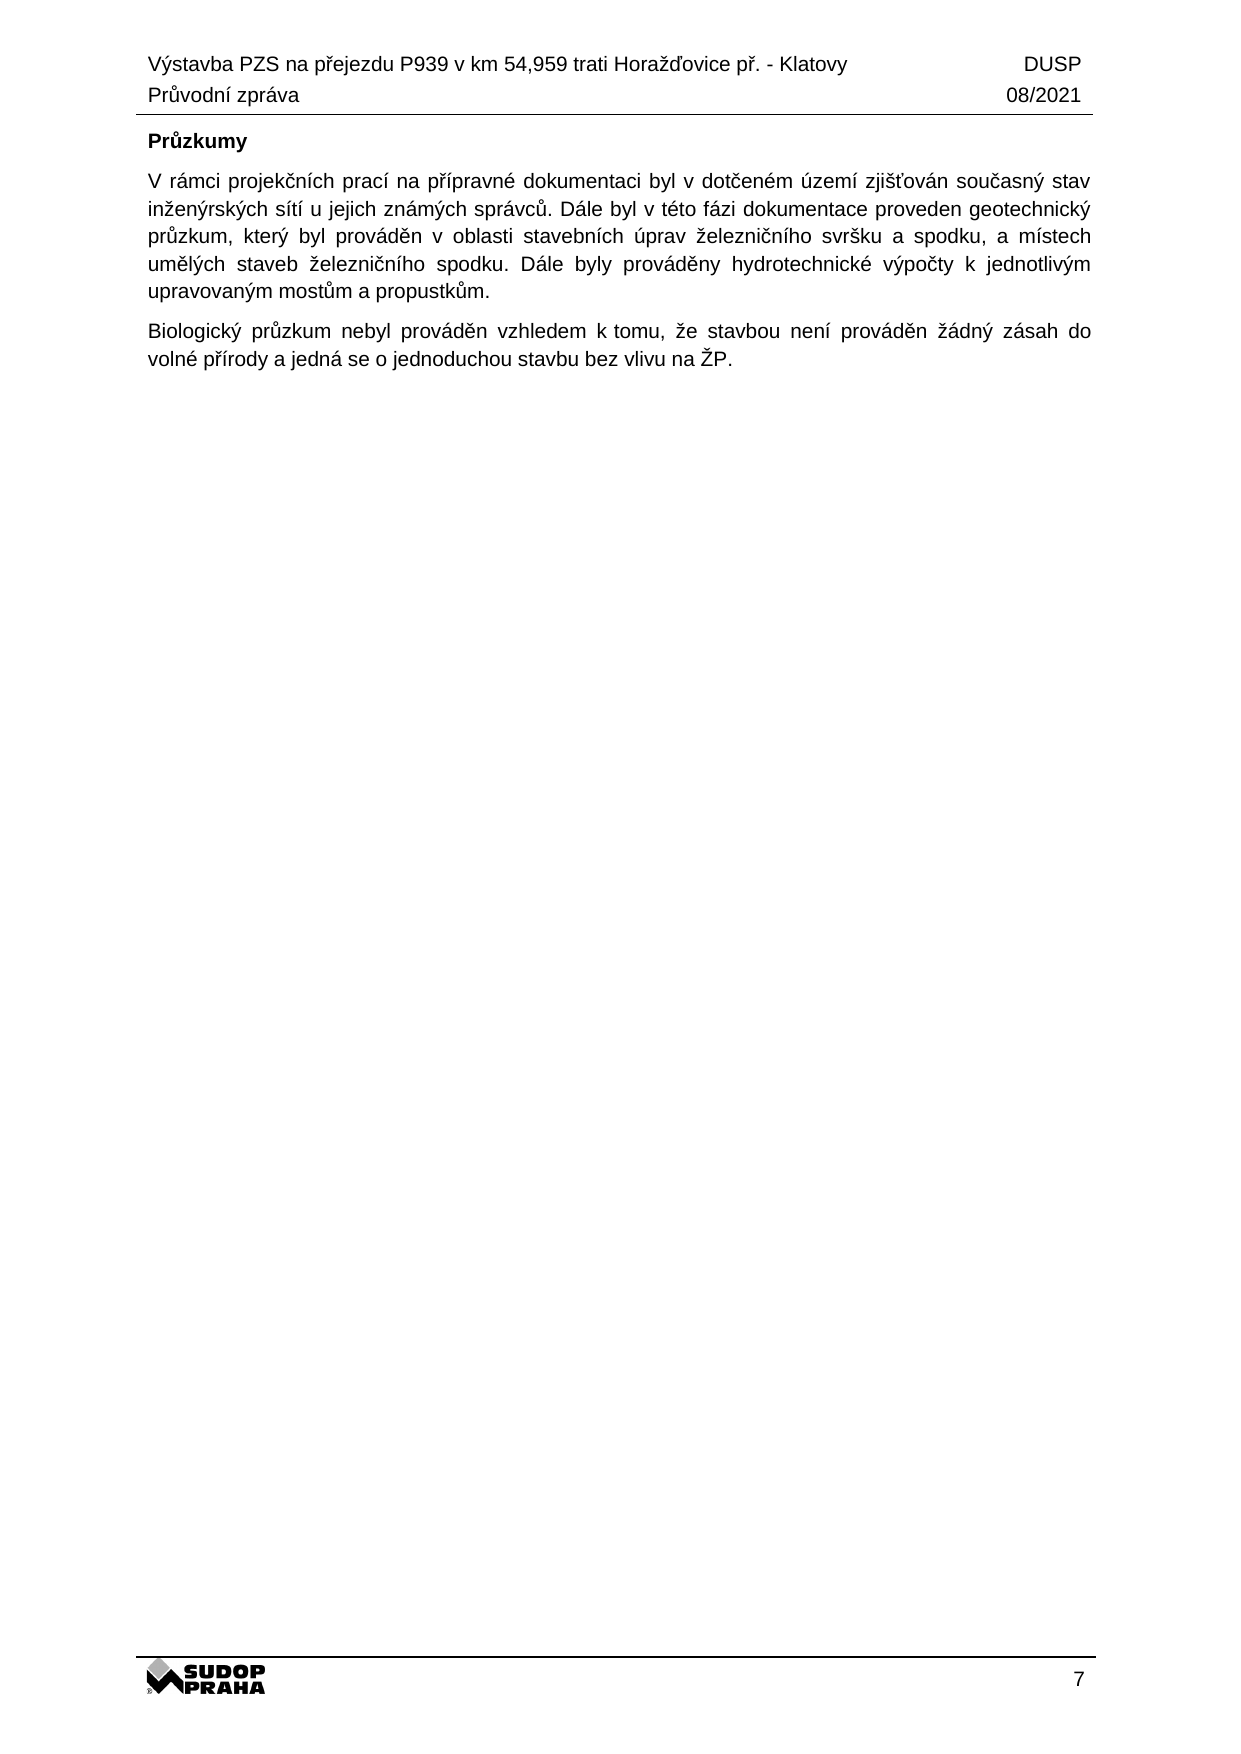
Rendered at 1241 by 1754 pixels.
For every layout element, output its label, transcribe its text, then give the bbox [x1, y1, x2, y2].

title Průzkumy [148, 129, 1092, 153]
text V rámci projekčních prací na přípravné dokumentaci byl v dotčeném území zjišťován současný stav inženýrských sítí u jejich známých správců. Dále byl v této fázi dokumentace proveden geotechnický průzkum, který byl prováděn v oblasti stavebních úprav železničního svršku a spodku, a místech umělých staveb železničního spodku. Dále byly prováděny hydrotechnické výpočty k jednotlivým upravovaným mostům a propustkům. [148, 169, 1092, 303]
text Biologický průzkum nebyl prováděn vzhledem k tomu, že stavbou není prováděn žádný zásah do volné přírody a jedná se o jednoduchou stavbu bez vlivu na ŽP. [148, 319, 1092, 371]
picture [146, 1658, 265, 1694]
